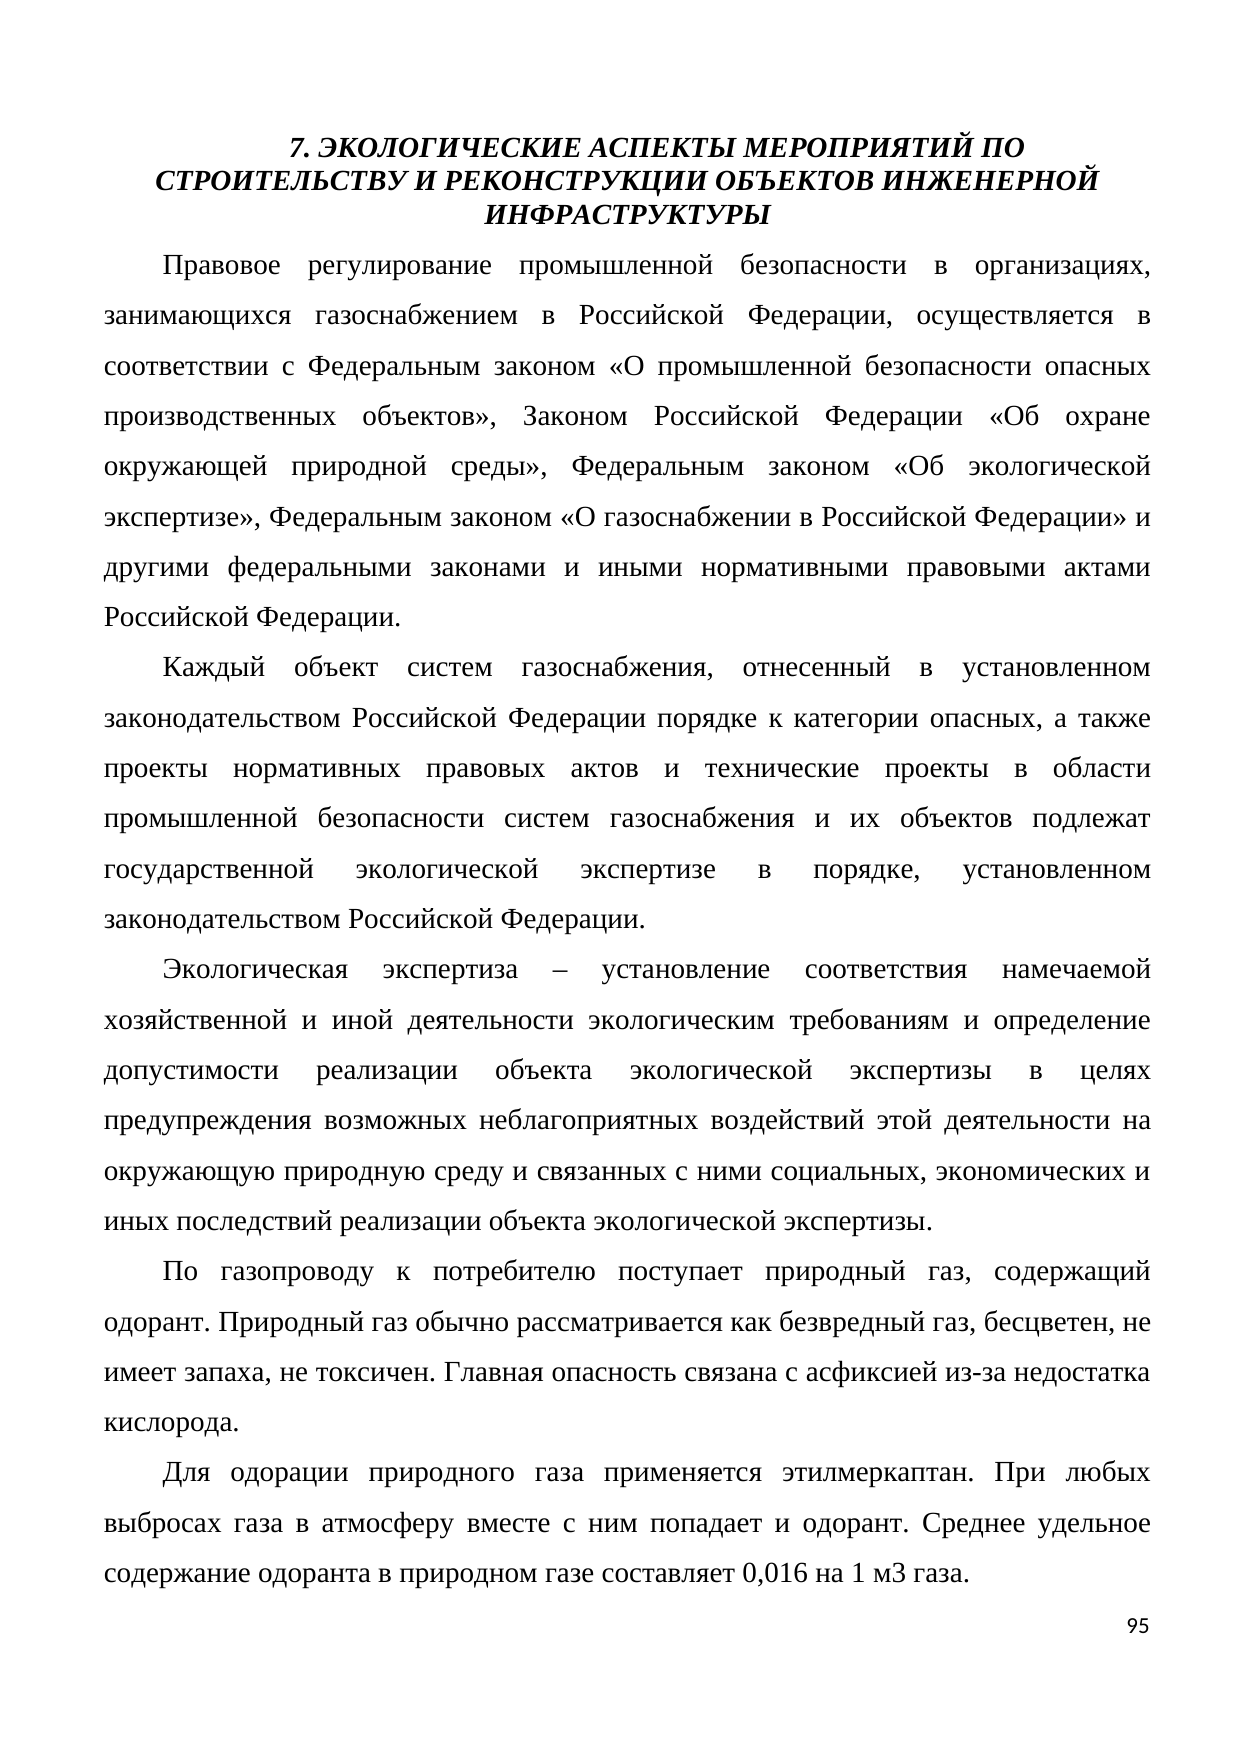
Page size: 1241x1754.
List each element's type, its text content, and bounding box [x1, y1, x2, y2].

text Каждый объект систем газоснабжения, отнесенный в установленном законодательством Российской Федерации порядке к категории опасных, а также проекты нормативных правовых актов и технические проекты в области промышленной безопасности систем газоснабжения и их объектов подлежат государственной экологической экспертизе в порядке, установленном законодательством Российской Федерации. [103, 649, 1152, 935]
text Для одорации природного газа применяется этилмеркаптан. При любых выбросах газа в атмосферу вместе с ним попадает и одорант. Среднее удельное содержание одоранта в природном газе составляет 0,016 на 1 м3 газа. [103, 1454, 1152, 1589]
text По газопроводу к потребителю поступает природный газ, содержащий одорант. Природный газ обычно рассматривается как безвредный газ, бесцветен, не имеет запаха, не токсичен. Главная опасность связана с асфиксией из-за недостатка кислорода. [103, 1253, 1152, 1438]
text Экологическая экспертиза – установление соответствия намечаемой хозяйственной и иной деятельности экологическим требованиям и определение допустимости реализации объекта экологической экспертизы в целях предупреждения возможных неблагоприятных воздействий этой деятельности на окружающую природную среду и связанных с ними социальных, экономических и иных последствий реализации объекта экологической экспертизы. [103, 951, 1152, 1237]
text 7. ЭКОЛОГИЧЕСКИЕ АСПЕКТЫ МЕРОПРИЯТИЙ ПО СТРОИТЕЛЬСТВУ И РЕКОНСТРУКЦИИ ОБЪЕКТОВ ИНЖЕНЕРНОЙ ИНФРАСТРУКТУРЫ [103, 130, 1152, 230]
text Правовое регулирование промышленной безопасности в организациях, занимающихся газоснабжением в Российской Федерации, осуществляется в соответствии с Федеральным законом «О промышленной безопасности опасных производственных объектов», Законом Российской Федерации «Об охране окружающей природной среды», Федеральным законом «Об экологической экспертизе», Федеральным законом «О газоснабжении в Российской Федерации» и другими федеральными законами и иными нормативными правовыми актами Российской Федерации. [103, 247, 1152, 633]
